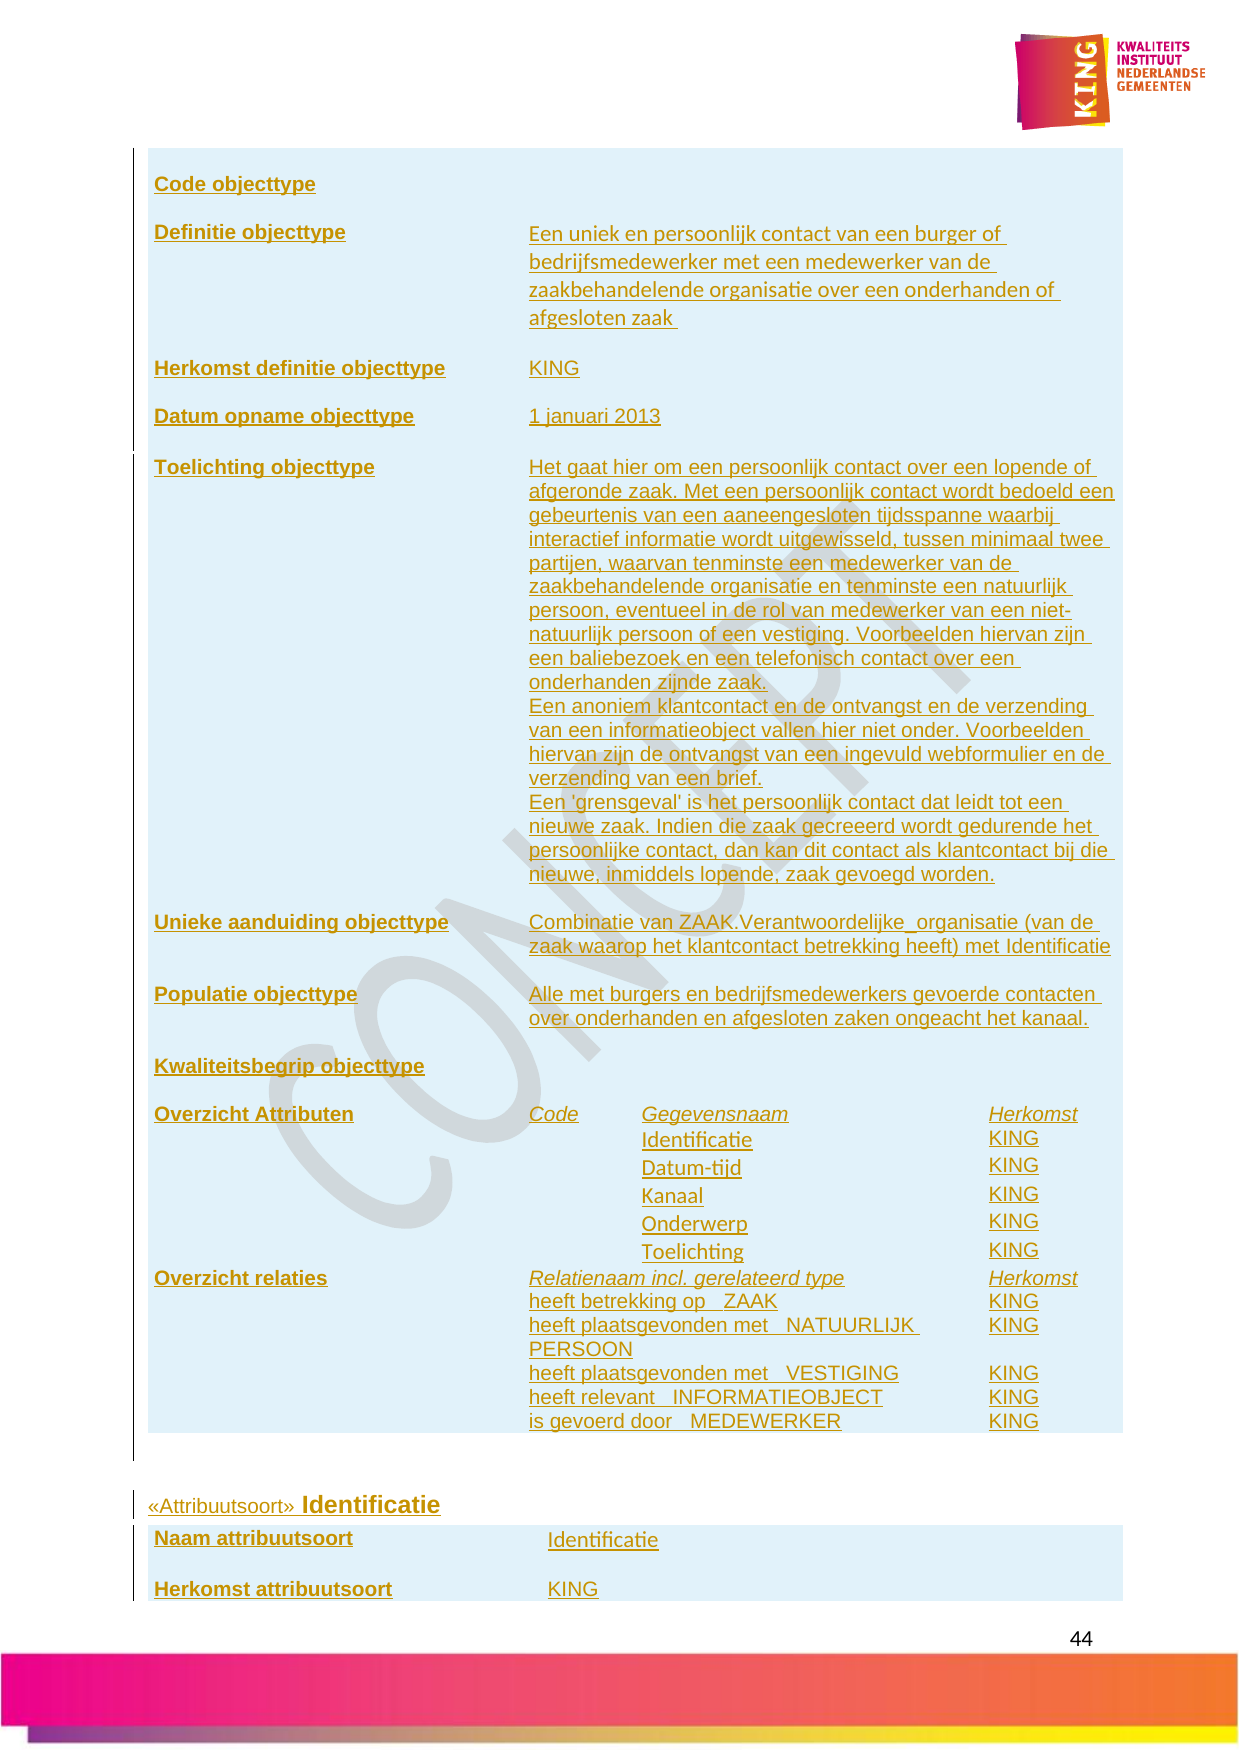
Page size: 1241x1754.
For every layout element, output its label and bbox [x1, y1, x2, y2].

picture [0, 1650, 1239, 1750]
picture [1014, 33, 1206, 131]
